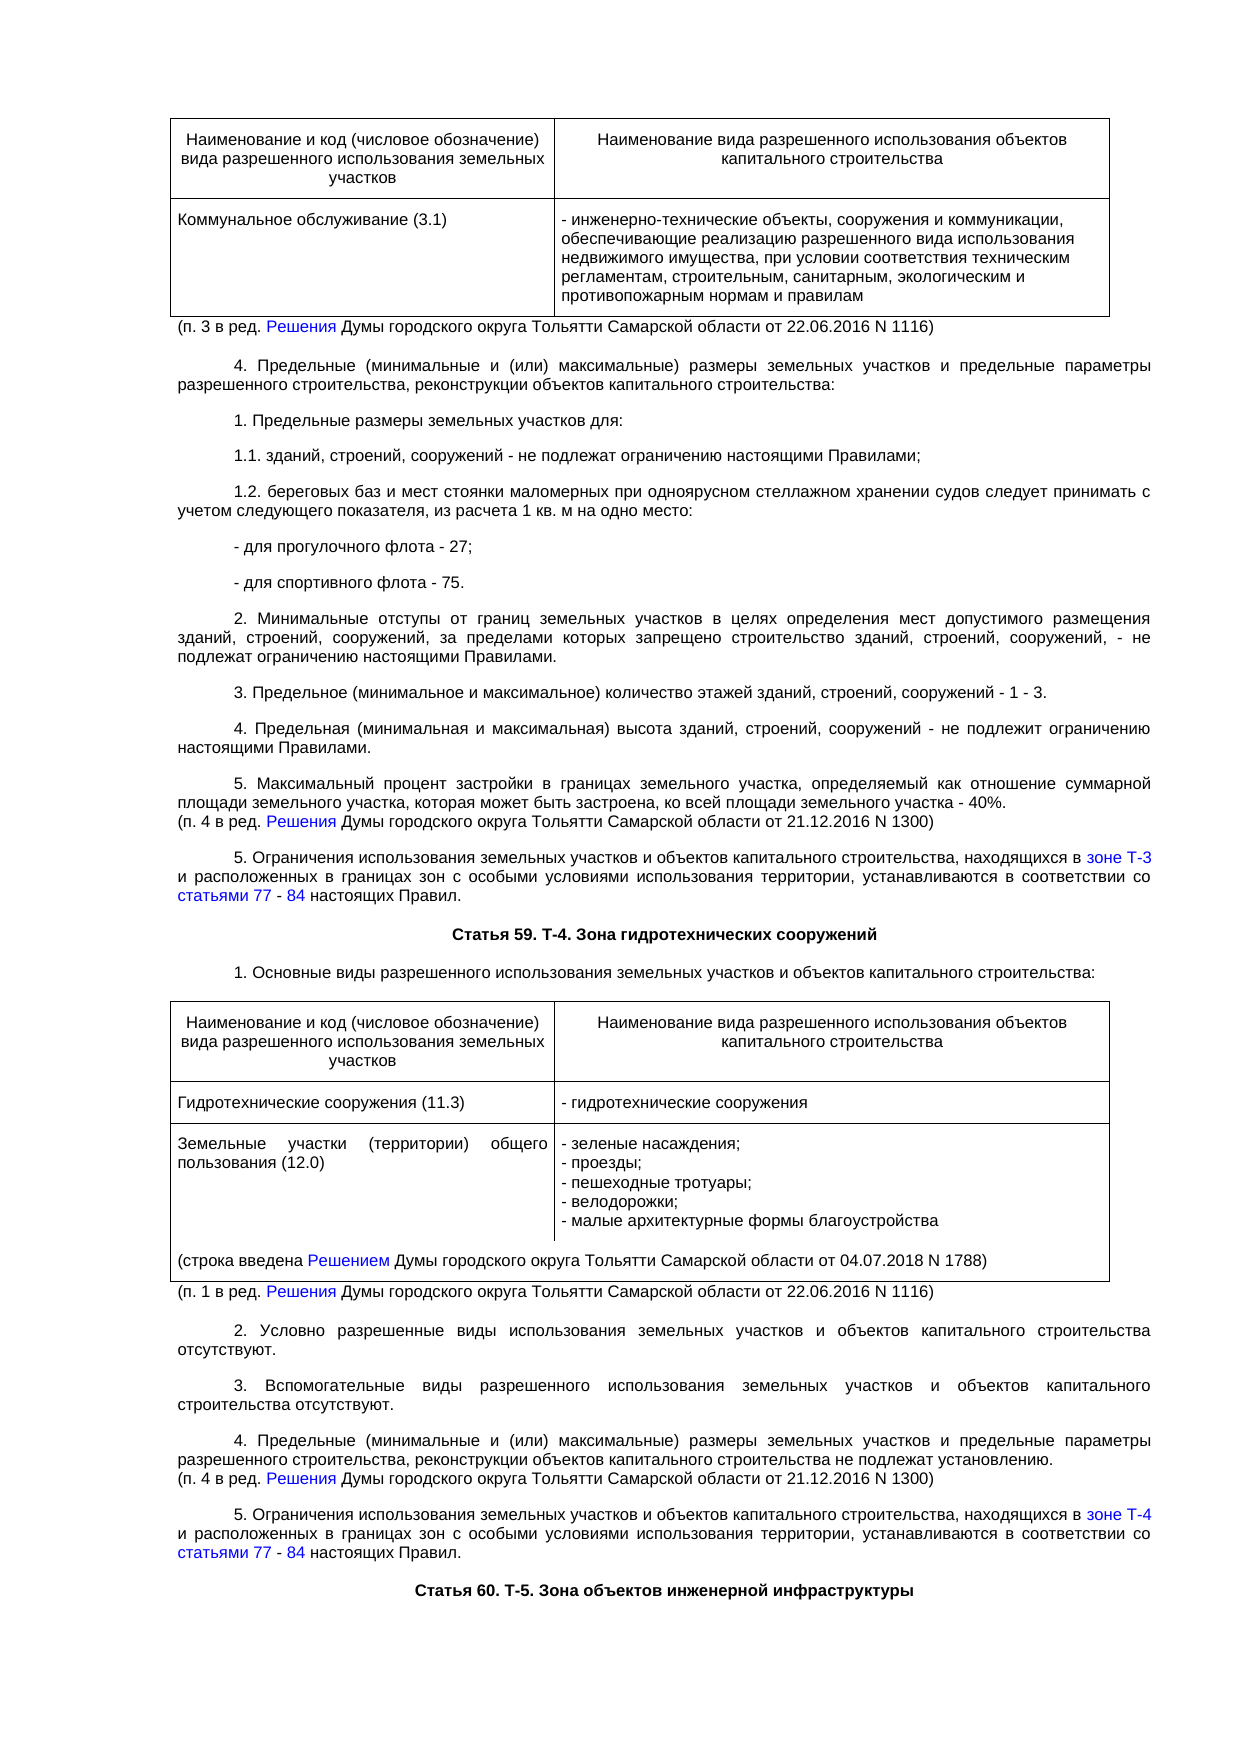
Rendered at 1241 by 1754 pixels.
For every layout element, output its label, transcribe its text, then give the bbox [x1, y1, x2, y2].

text (п. 4 в ред. Решения Думы городского округа Тольятти Самарской области от 21.12.2016 N 1300) [177, 812, 1152, 831]
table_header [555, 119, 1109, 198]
text - для спортивного флота - 75. [177, 573, 1152, 592]
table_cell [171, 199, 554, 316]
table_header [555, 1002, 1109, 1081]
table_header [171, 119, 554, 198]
text 4. Предельная (минимальная и максимальная) высота зданий, строений, сооружений - не подлежит ограничению настоящими Правилами. [177, 719, 1152, 757]
text 1.2. береговых баз и мест стоянки маломерных при одноярусном стеллажном хранении судов следует принимать с учетом следующего показателя, из расчета 1 кв. м на одно место: [177, 482, 1152, 520]
text 1. Предельные размеры земельных участков для: [177, 410, 1152, 429]
text (п. 3 в ред. Решения Думы городского округа Тольятти Самарской области от 22.06.2016 N 1116) [177, 317, 1152, 336]
text 5. Ограничения использования земельных участков и объектов капитального строительства, находящихся в зоне Т-4 и расположенных в границах зон с особыми условиями использования территории, устанавливаются в соответствии со статьями 77 - 84 настоящих Правил. [177, 1504, 1152, 1562]
text Статья 60. Т-5. Зона объектов инженерной инфраструктуры [177, 1581, 1152, 1600]
text (п. 1 в ред. Решения Думы городского округа Тольятти Самарской области от 22.06.2016 N 1116) [177, 1282, 1152, 1301]
text 4. Предельные (минимальные и (или) максимальные) размеры земельных участков и предельные параметры разрешенного строительства, реконструкции объектов капитального строительства: [177, 355, 1152, 394]
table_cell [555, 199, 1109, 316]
text Статья 59. Т-4. Зона гидротехнических сооружений [177, 924, 1152, 944]
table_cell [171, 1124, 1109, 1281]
text 5. Ограничения использования земельных участков и объектов капитального строительства, находящихся в зоне Т-3 и расположенных в границах зон с особыми условиями использования территории, устанавливаются в соответствии со статьями 77 - 84 настоящих Правил. [177, 848, 1152, 905]
text 5. Максимальный процент застройки в границах земельного участка, определяемый как отношение суммарной площади земельного участка, которая может быть застроена, ко всей площади земельного участка - 40%. [177, 774, 1152, 812]
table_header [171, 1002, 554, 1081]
text - для прогулочного флота - 27; [177, 537, 1152, 556]
text 3. Вспомогательные виды разрешенного использования земельных участков и объектов капитального строительства отсутствуют. [177, 1375, 1152, 1414]
text 2. Условно разрешенные виды использования земельных участков и объектов капитального строительства отсутствуют. [177, 1320, 1152, 1359]
text 2. Минимальные отступы от границ земельных участков в целях определения мест допустимого размещения зданий, строений, сооружений, за пределами которых запрещено строительство зданий, строений, сооружений, - не подлежат ограничению настоящими Правилами. [177, 609, 1152, 666]
text 4. Предельные (минимальные и (или) максимальные) размеры земельных участков и предельные параметры разрешенного строительства, реконструкции объектов капитального строительства не подлежат установлению. [177, 1430, 1152, 1469]
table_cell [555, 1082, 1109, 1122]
text 1.1. зданий, строений, сооружений - не подлежат ограничению настоящими Правилами; [177, 446, 1152, 465]
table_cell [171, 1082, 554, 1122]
text 3. Предельное (минимальное и максимальное) количество этажей зданий, строений, сооружений - 1 - 3. [177, 683, 1152, 702]
text 1. Основные виды разрешенного использования земельных участков и объектов капитального строительства: [177, 963, 1152, 982]
text (п. 4 в ред. Решения Думы городского округа Тольятти Самарской области от 21.12.2016 N 1300) [177, 1469, 1152, 1488]
